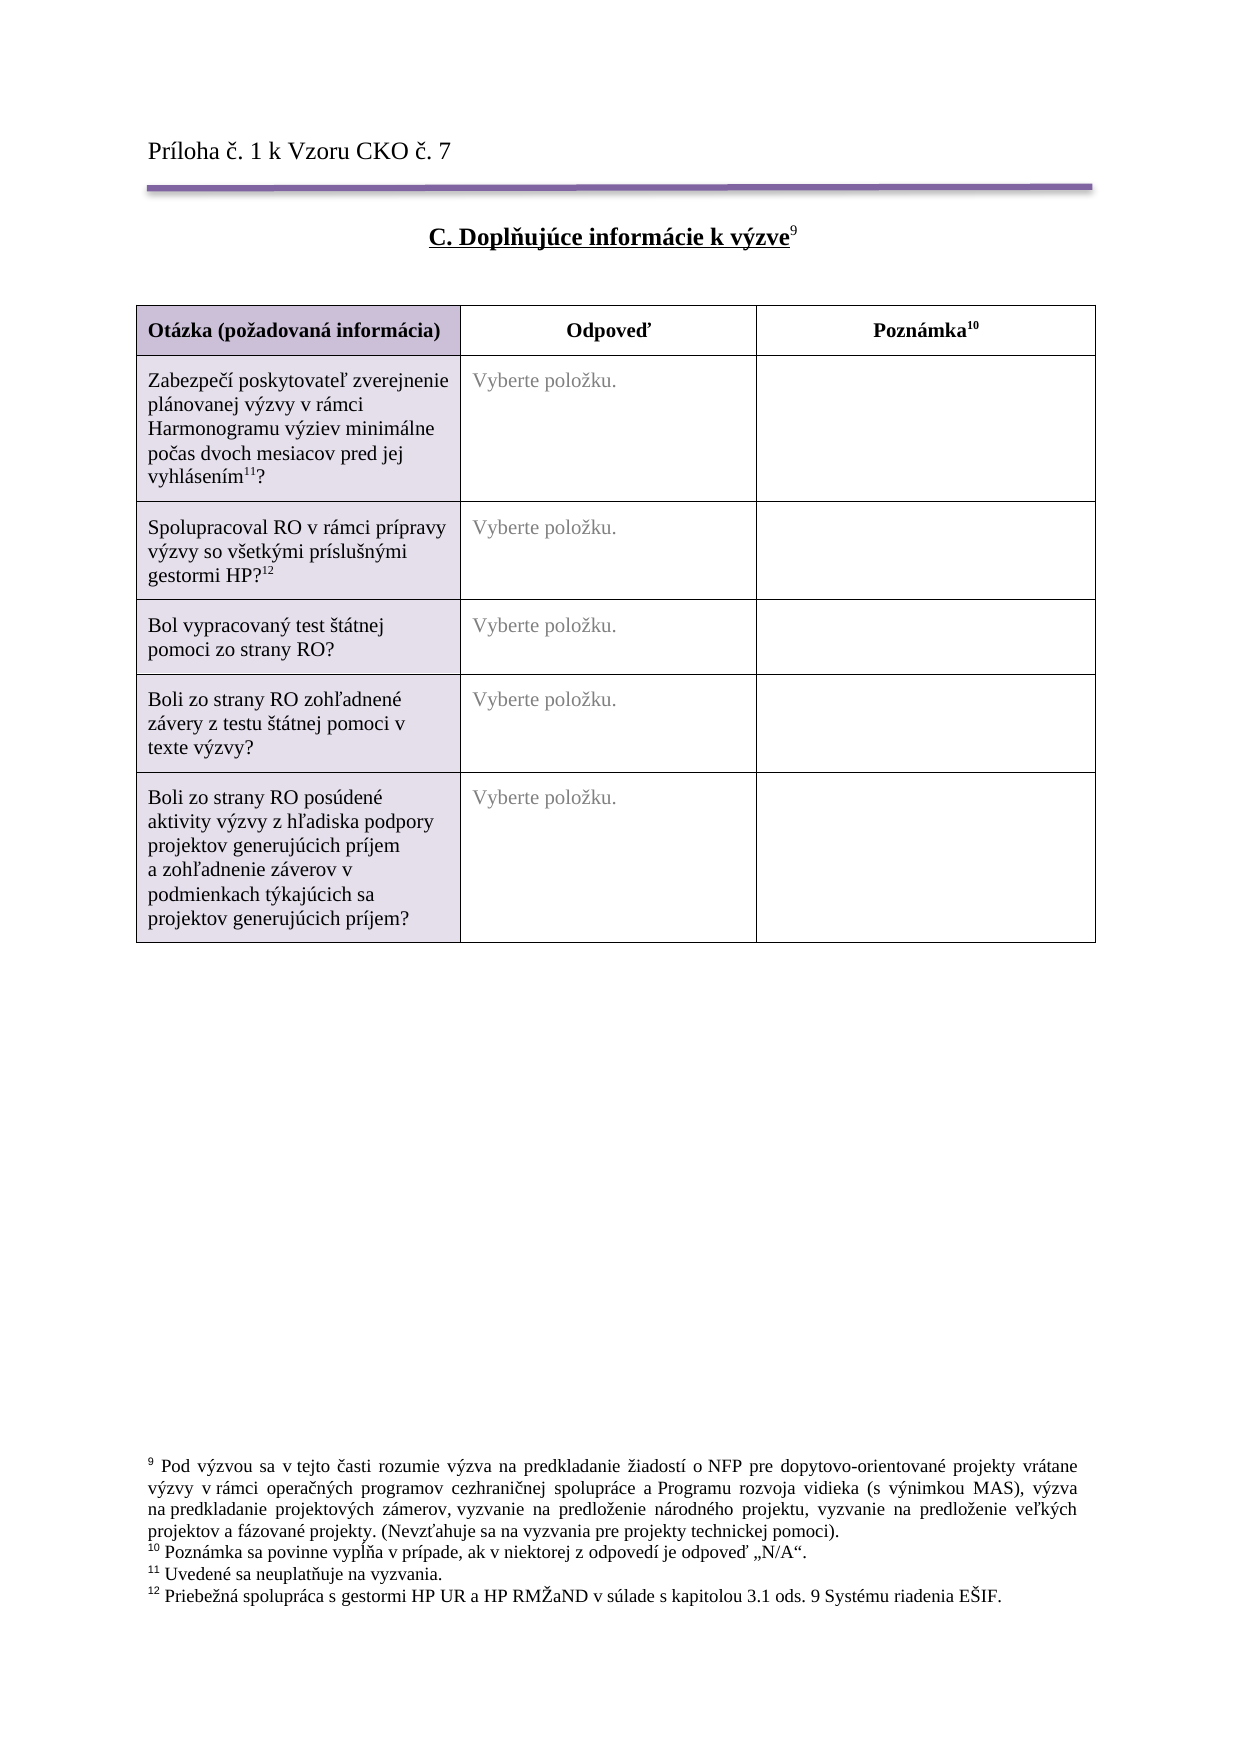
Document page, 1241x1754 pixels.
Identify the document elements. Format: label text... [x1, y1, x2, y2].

table_header Otázka (požadovaná informácia) [137, 306, 460, 355]
table_cell Zabezpečí poskytovateľ zverejnenie plánovanej výzvy v rámci Harmonogramu výziev minimálne počas dvoch mesiacov pred jej vyhlásením? [137, 356, 460, 501]
table_cell [461, 675, 756, 772]
table_cell [757, 502, 1095, 599]
table_cell [757, 675, 1095, 772]
table_cell [461, 600, 756, 673]
table_cell [757, 773, 1095, 942]
table_cell Spolupracoval RO v rámci prípravy výzvy so všetkými príslušnými gestormi HP? [137, 502, 460, 599]
table_cell Boli zo strany RO posúdené aktivity výzvy z hľadiska podpory projektov generujúcich príjem a zohľadnenie záverov v podmienkach týkajúcich sa projektov generujúcich príjem? [137, 773, 460, 942]
table_header Odpoveď [461, 306, 756, 355]
table_cell [461, 356, 756, 501]
table_cell Boli zo strany RO zohľadnené závery z testu štátnej pomoci v texte výzvy? [137, 675, 460, 772]
table_cell [461, 773, 756, 942]
table_cell Bol vypracovaný test štátnej pomoci zo strany RO? [137, 600, 460, 673]
table_header Poznámka [757, 306, 1095, 355]
table_cell [461, 502, 756, 599]
table_cell [757, 600, 1095, 673]
table_cell [757, 356, 1095, 501]
text C. Doplňujúce informácie k výzve [148, 222, 1078, 251]
